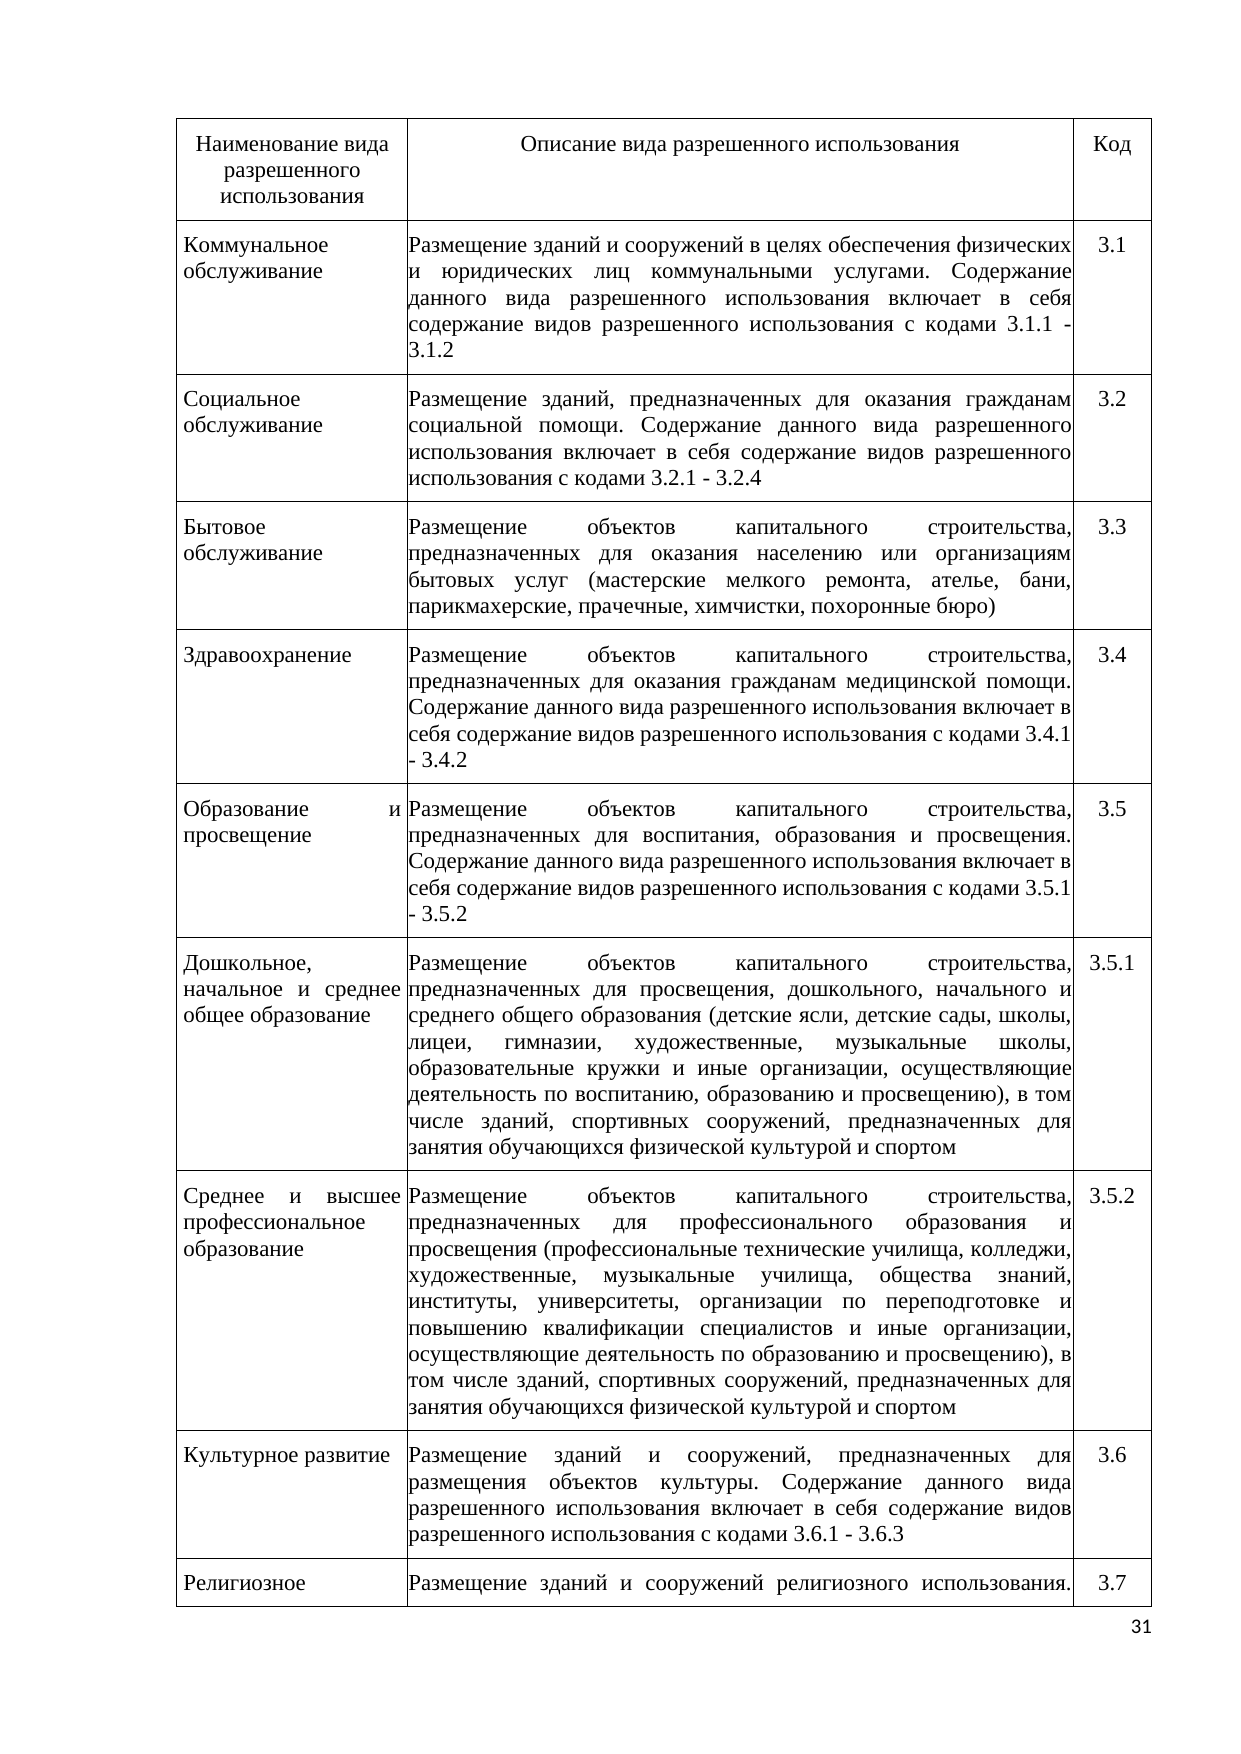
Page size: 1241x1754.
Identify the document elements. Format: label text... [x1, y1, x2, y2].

table_cell Размещение зданий, предназначенных для оказания гражданам социальной помощи. Содержание данного вида разрешенного использования включает в себя содержание видов разрешенного использования с кодами 3.2.1 - 3.2.4 [408, 375, 1073, 501]
table_cell Социальное обслуживание [177, 375, 407, 501]
table_cell Культурное развитие [177, 1431, 407, 1557]
table_cell Размещение зданий и сооружений, предназначенных для размещения объектов культуры. Содержание данного вида разрешенного использования включает в себя содержание видов разрешенного использования с кодами 3.6.1 - 3.6.3 [408, 1431, 1073, 1557]
table_cell 3.2 [1074, 375, 1151, 501]
table_cell Здравоохранение [177, 630, 407, 783]
table_cell 3.4 [1074, 630, 1151, 783]
table_cell Размещение объектов капитального строительства, предназначенных для оказания населению или организациям бытовых услуг (мастерские мелкого ремонта, ателье, бани, парикмахерские, прачечные, химчистки, похоронные бюро) [408, 502, 1073, 629]
table_cell Религиозное использование [177, 1559, 407, 1606]
table_cell 3.7 [1074, 1559, 1151, 1606]
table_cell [408, 1559, 1073, 1606]
table_cell Коммунальное обслуживание [177, 221, 407, 373]
table_cell 3.1 [1074, 221, 1151, 373]
table_cell 3.3 [1074, 502, 1151, 629]
table_cell Размещение объектов капитального строительства, предназначенных для оказания гражданам медицинской помощи. Содержание данного вида разрешенного использования включает в себя содержание видов разрешенного использования с кодами 3.4.1 - 3.4.2 [408, 630, 1073, 783]
table_cell Размещение объектов капитального строительства, предназначенных для профессионального образования и просвещения (профессиональные технические училища, колледжи, художественные, музыкальные училища, общества знаний, институты, университеты, организации по переподготовке и повышению квалификации специалистов и иные организации, осуществляющие деятельность по образованию и просвещению), в том числе зданий, спортивных сооружений, предназначенных для занятия обучающихся физической культурой и спортом [408, 1171, 1073, 1430]
table_cell 3.5 [1074, 784, 1151, 937]
table_cell Бытовое обслуживание [177, 502, 407, 629]
table_cell Размещение объектов капитального строительства, предназначенных для просвещения, дошкольного, начального и среднего общего образования (детские ясли, детские сады, школы, лицеи, гимназии, художественные, музыкальные школы, образовательные кружки и иные организации, осуществляющие деятельность по воспитанию, образованию и просвещению), в том числе зданий, спортивных сооружений, предназначенных для занятия обучающихся физической культурой и спортом [408, 938, 1073, 1170]
table_cell 3.6 [1074, 1431, 1151, 1557]
table_header Наименование вида разрешенного использования [177, 119, 407, 219]
table_cell Образование и просвещение [177, 784, 407, 937]
table_cell Размещение зданий и сооружений в целях обеспечения физических и юридических лиц коммунальными услугами. Содержание данного вида разрешенного использования включает в себя содержание видов разрешенного использования с кодами 3.1.1 - 3.1.2 [408, 221, 1073, 373]
table_cell Дошкольное, начальное и среднее общее образование [177, 938, 407, 1170]
table_header Код [1074, 119, 1151, 219]
table_cell Размещение объектов капитального строительства, предназначенных для воспитания, образования и просвещения. Содержание данного вида разрешенного использования включает в себя содержание видов разрешенного использования с кодами 3.5.1 - 3.5.2 [408, 784, 1073, 937]
table_cell 3.5.1 [1074, 938, 1151, 1170]
table_header Описание вида разрешенного использования [408, 119, 1073, 219]
table_cell Среднее и высшее профессиональное образование [177, 1171, 407, 1430]
table_cell 3.5.2 [1074, 1171, 1151, 1430]
